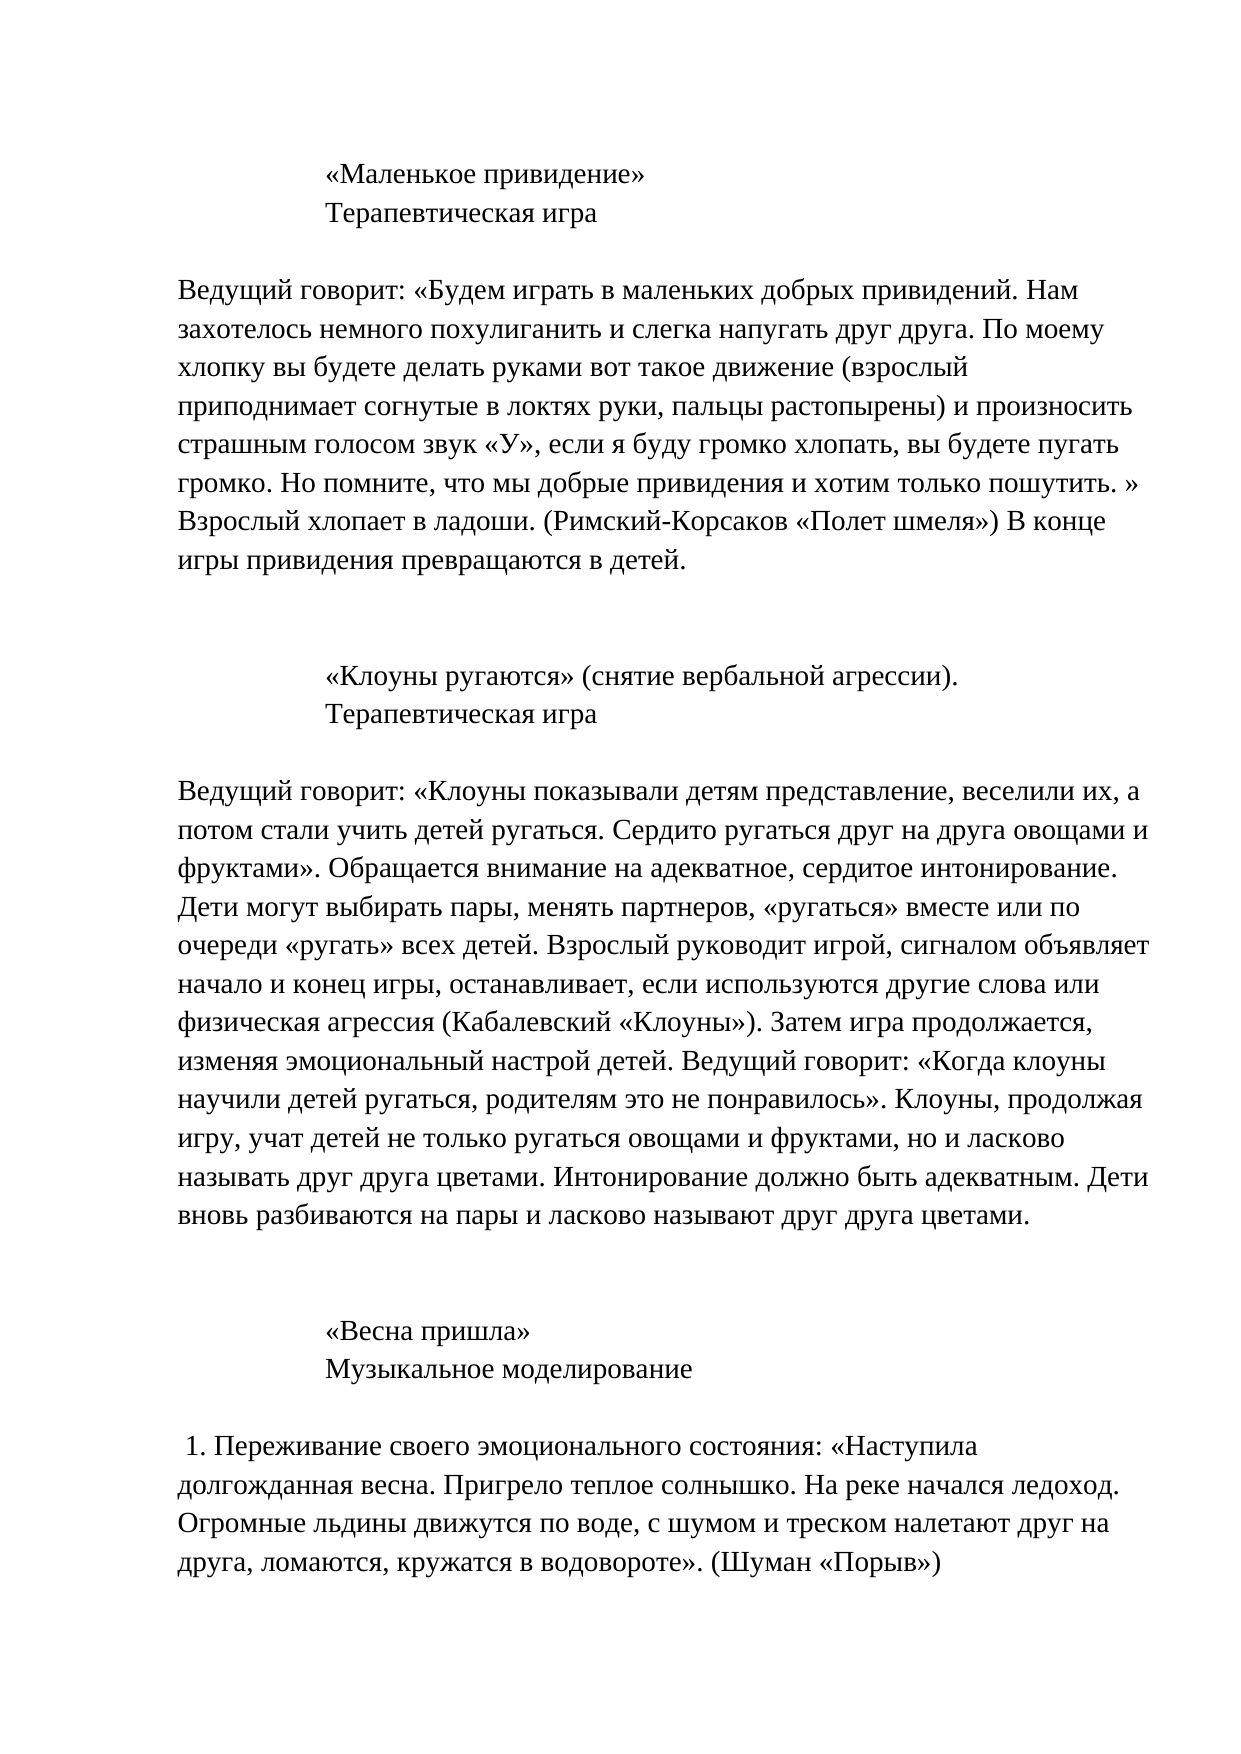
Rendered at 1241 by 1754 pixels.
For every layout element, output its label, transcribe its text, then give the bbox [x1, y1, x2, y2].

text Ведущий говорит: «Клоуны показывали детям представление, веселили их, а потом стали учить детей ругаться. Сердито ругаться друг на друга овощами и фруктами». Обращается внимание на адекватное, сердитое интонирование. Дети могут выбирать пары, менять партнеров, «ругаться» вместе или по очереди «ругать» всех детей. Взрослый руководит игрой, сигналом объявляет начало и конец игры, останавливает, если используются другие слова или физическая агрессия (Кабалевский «Клоуны»). Затем игра продолжается, изменяя эмоциональный настрой детей. Ведущий говорит: «Когда клоуны научили детей ругаться, родителям это не понравилось». Клоуны, продолжая игру, учат детей не только ругаться овощами и фруктами, но и ласково называть друг друга цветами. Интонирование должно быть адекватным. Дети вновь разбиваются на пары и ласково называют друг друга цветами. [177, 773, 1152, 1231]
text «Маленькое привидение» [177, 157, 1152, 190]
text 1. Переживание своего эмоционального состояния: «Наступила долгожданная весна. Пригрело теплое солнышко. На реке начался ледоход. Огромные льдины движутся по воде, с шумом и треском налетают друг на друга, ломаются, кружатся в водовороте». (Шуман «Порыв») [177, 1428, 1152, 1578]
text «Клоуны ругаются» (снятие вербальной агрессии). [177, 658, 1152, 691]
text Музыкальное моделирование [177, 1351, 1152, 1385]
text Ведущий говорит: «Будем играть в маленьких добрых привидений. Нам захотелось немного похулиганить и слегка напугать друг друга. По моему хлопку вы будете делать руками вот такое движение (взрослый приподнимает согнутые в локтях руки, пальцы растопырены) и произносить страшным голосом звук «У», если я буду громко хлопать, вы будете пугать громко. Но помните, что мы добрые привидения и хотим только пошутить. » Взрослый хлопает в ладоши. (Римский-Корсаков «Полет шмеля») В конце игры привидения превращаются в детей. [177, 272, 1152, 576]
text Терапевтическая игра [177, 195, 1152, 229]
text Терапевтическая игра [177, 696, 1152, 730]
text «Весна пришла» [177, 1313, 1152, 1346]
